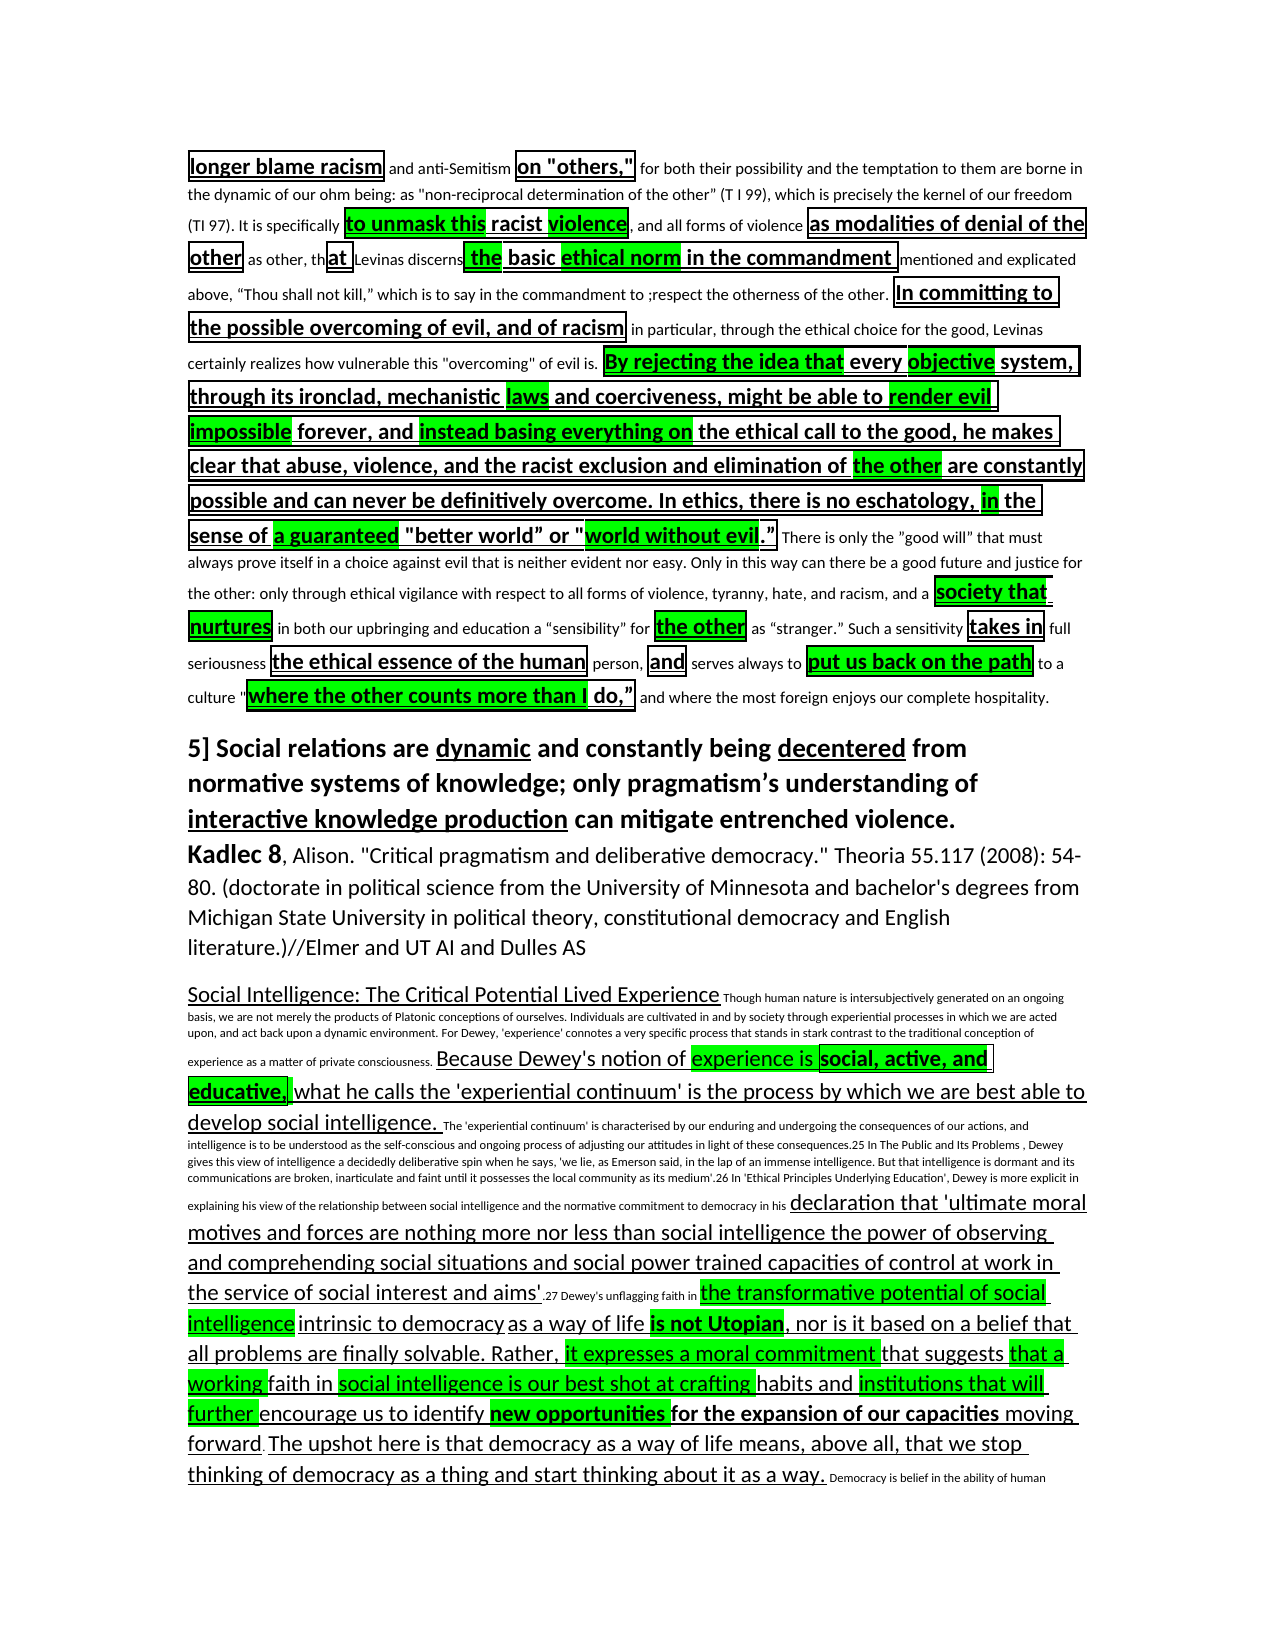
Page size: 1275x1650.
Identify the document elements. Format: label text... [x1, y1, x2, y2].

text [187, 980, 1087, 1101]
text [187, 1102, 1087, 1488]
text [187, 150, 1087, 712]
subtitle 5] Social relations are dynamic and constantly being decentered from normative systems of knowledge; only pragmatism’s understanding of interactive knowledge production can mitigate entrenched violence. [187, 731, 1087, 835]
text Kadlec 8, Alison. "Critical pragmatism and deliberative democracy." Theoria 55.117 (2008): 54-80. (doctorate in political science from the University of Minnesota and bachelor's degrees from Michigan State University in political theory, constitutional democracy and English literature.)//Elmer and UT AI and Dulles AS [187, 838, 1087, 961]
